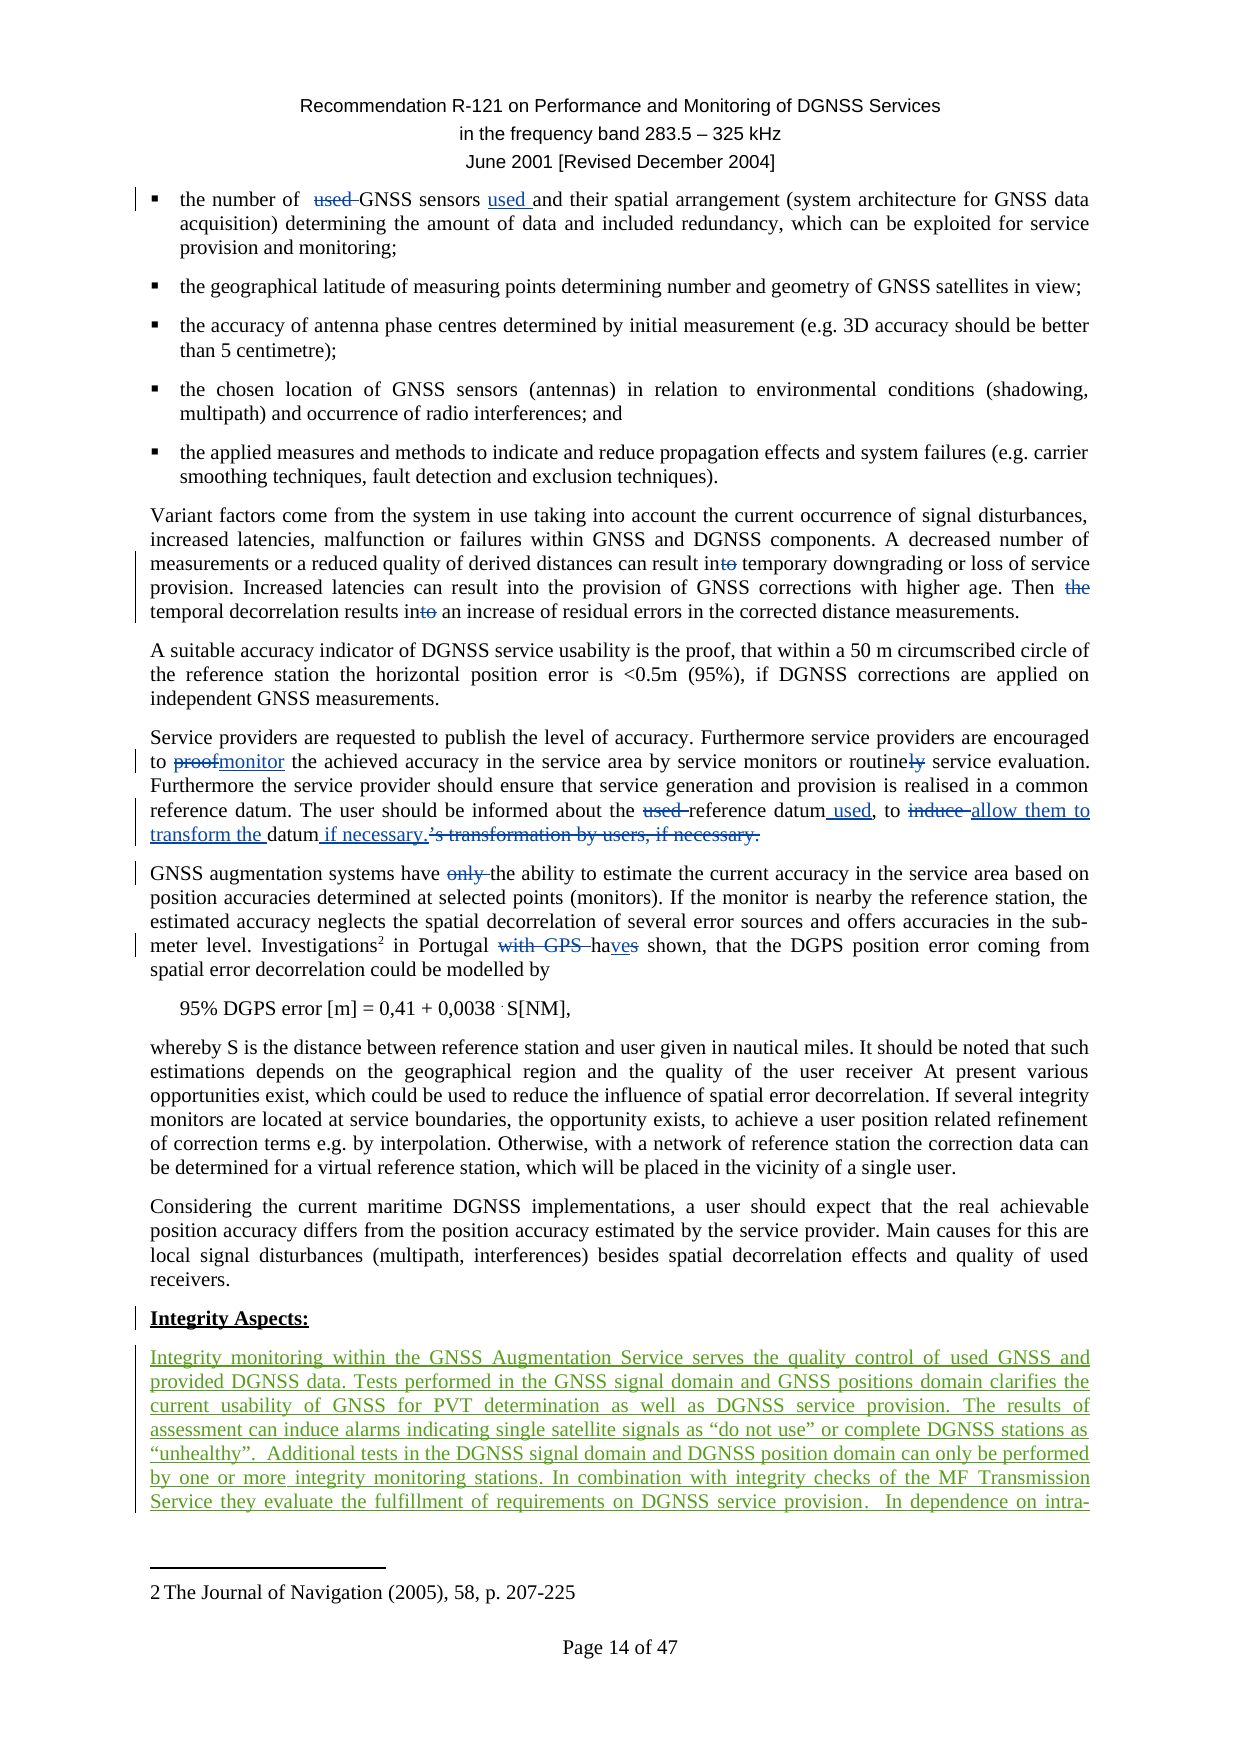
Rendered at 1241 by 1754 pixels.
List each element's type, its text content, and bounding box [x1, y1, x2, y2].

list the number of GNSS sensors and their spatial arrangement (system architecture for GNSS data acquisition) determining the amount of data and included redundancy, which can be exploited for service provision and monitoring; [150, 187, 1090, 259]
text A suitable accuracy indicator of DGNSS service usability is the proof, that within a 50 m circumscribed circle of the reference station the horizontal position error is <0.5m (95%), if DGNSS corrections are applied on independent GNSS measurements. [150, 638, 1090, 710]
text whereby S is the distance between reference station and user given in nautical miles. It should be noted that such estimations depends on the geographical region and the quality of the user receiver At present various opportunities exist, which could be used to reduce the influence of spatial error decorrelation. If several integrity monitors are located at service boundaries, the opportunity exists, to achieve a user position related refinement of correction terms e.g. by interpolation. Otherwise, with a network of reference station the correction data can be determined for a virtual reference station, which will be placed in the vicinity of a single user. [150, 1035, 1090, 1179]
text Considering the current maritime DGNSS implementations, a user should expect that the real achievable position accuracy differs from the position accuracy estimated by the service provider. Main causes for this are local signal disturbances (multipath, interferences) besides spatial decorrelation effects and quality of used receivers. [150, 1194, 1090, 1291]
text Variant factors come from the system in use taking into account the current occurrence of signal disturbances, increased latencies, malfunction or failures within GNSS and DGNSS components. A decreased number of measurements or a reduced quality of derived distances can result in temporary downgrading or loss of service provision. Increased latencies can result into the provision of GNSS corrections with higher age. Then temporal decorrelation results in an increase of residual errors in the corrected distance measurements. [150, 503, 1090, 623]
text 95% DGPS error [m] = 0,41 + 0,0038 . S[NM], [150, 996, 1090, 1020]
text Service providers are requested to publish the level of accuracy. Furthermore service providers are encouraged to the achieved accuracy in the service area by service monitors or routine service evaluation. Furthermore the service provider should ensure that service generation and provision is realised in a common reference datum. The user should be informed about the reference datum, to datum [150, 725, 1090, 846]
list the accuracy of antenna phase centres determined by initial measurement (e.g. 3D accuracy should be better than 5 centimetre); [150, 313, 1090, 362]
list the geographical latitude of measuring points determining number and geometry of GNSS satellites in view; [150, 274, 1090, 298]
text GNSS augmentation systems have the ability to estimate the current accuracy in the service area based on position accuracies determined at selected points (monitors). If the monitor is nearby the reference station, the estimated accuracy neglects the spatial decorrelation of several error sources and offers accuracies in the sub-meter level. Investigations in Portugal ha shown, that the DGPS position error coming from spatial error decorrelation could be modelled by [150, 861, 1090, 981]
text Integrity Aspects: [150, 1306, 1090, 1330]
list the chosen location of GNSS sensors (antennas) in relation to environmental conditions (shadowing, multipath) and occurrence of radio interferences; and [150, 377, 1090, 425]
list the applied measures and methods to indicate and reduce propagation effects and system failures (e.g. carrier smoothing techniques, fault detection and exclusion techniques). [150, 440, 1090, 488]
